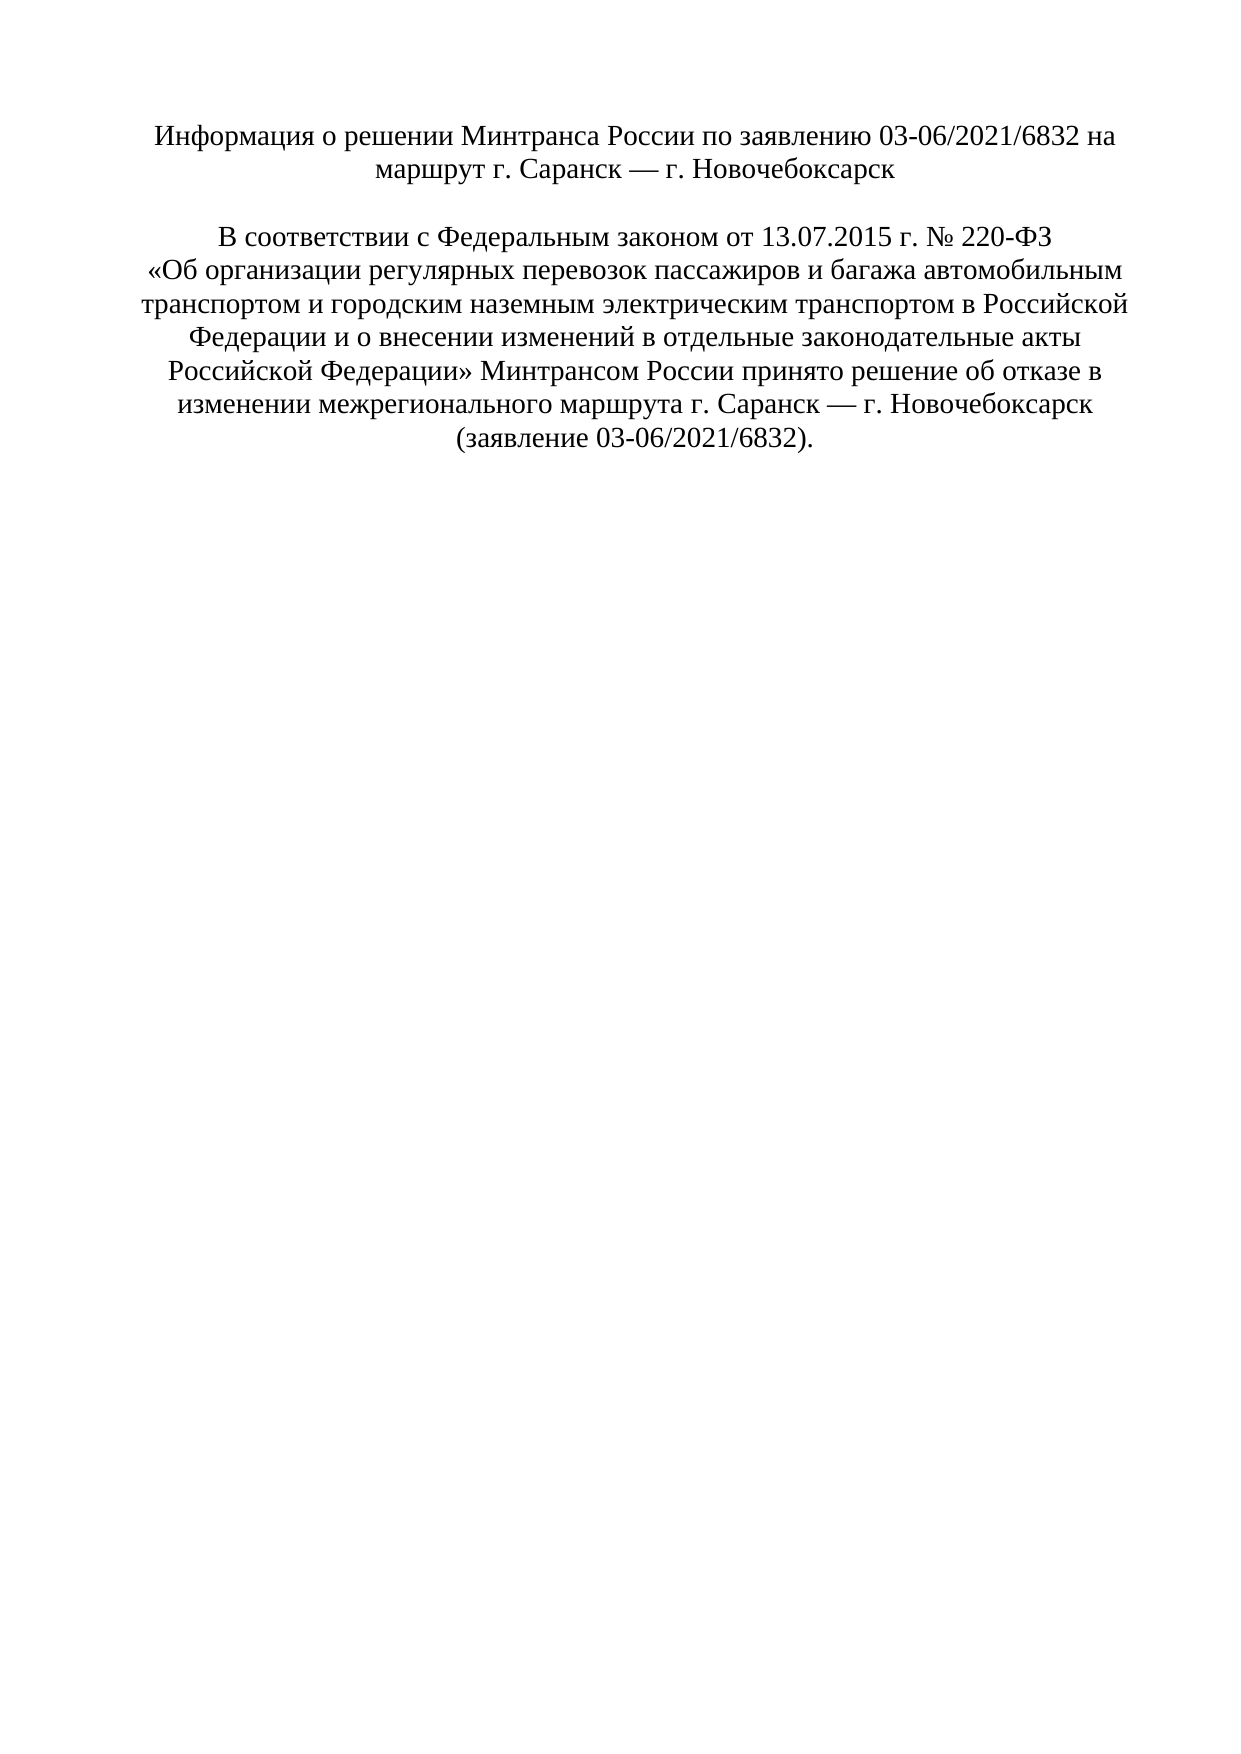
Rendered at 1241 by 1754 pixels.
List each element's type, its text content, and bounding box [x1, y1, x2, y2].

text Информация о решении Минтранса России по заявлению 03-06/2021/6832 на маршрут г. Саранск — г. Новочебоксарск [118, 118, 1152, 185]
text В соответствии с Федеральным законом от 13.07.2015 г. № 220-ФЗ «Об организации регулярных перевозок пассажиров и багажа автомобильным транспортом и городским наземным электрическим транспортом в Российской Федерации и о внесении изменений в отдельные законодательные акты Российской Федерации» Минтрансом России принято решение об отказе в изменении межрегионального маршрута г. Саранск — г. Новочебоксарск (заявление 03-06/2021/6832). [118, 219, 1152, 453]
